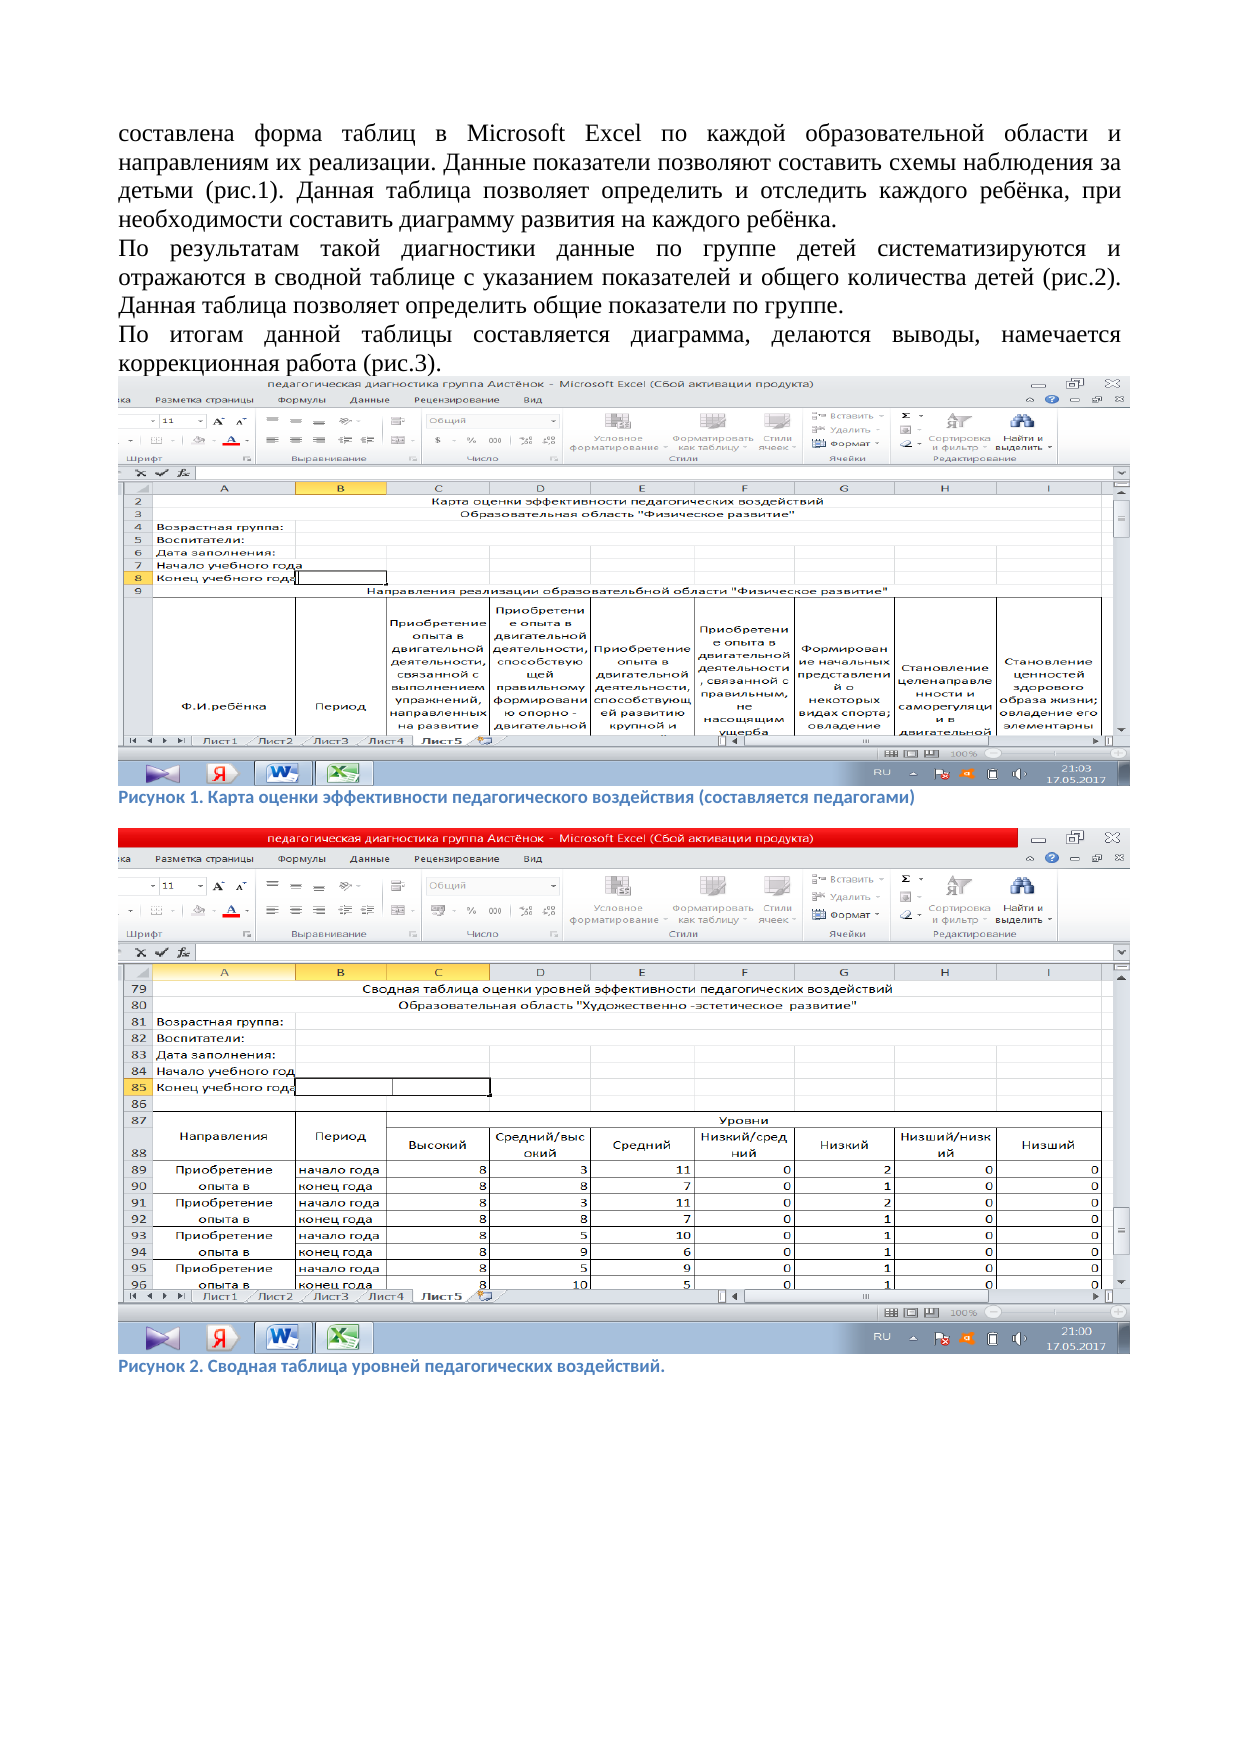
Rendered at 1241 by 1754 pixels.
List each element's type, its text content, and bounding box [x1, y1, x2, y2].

text Рисунок 2. Сводная таблица уровней педагогических воздействий. [118, 1354, 1122, 1377]
text По результатам такой диагностики данные по группе детей систематизируются и отражаются в сводной таблице с указанием показателей и общего количества детей (рис.2). Данная таблица позволяет определить общие показатели по группе. [118, 233, 1122, 319]
picture [118, 376, 1130, 786]
text По итогам данной таблицы составляется диаграмма, делаются выводы, намечается коррекционная работа (рис.3). [118, 319, 1122, 376]
picture [118, 828, 1130, 1354]
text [118, 118, 1122, 233]
text Рисунок 1. Карта оценки эффективности педагогического воздействия (составляется педагогами) [118, 786, 1122, 808]
